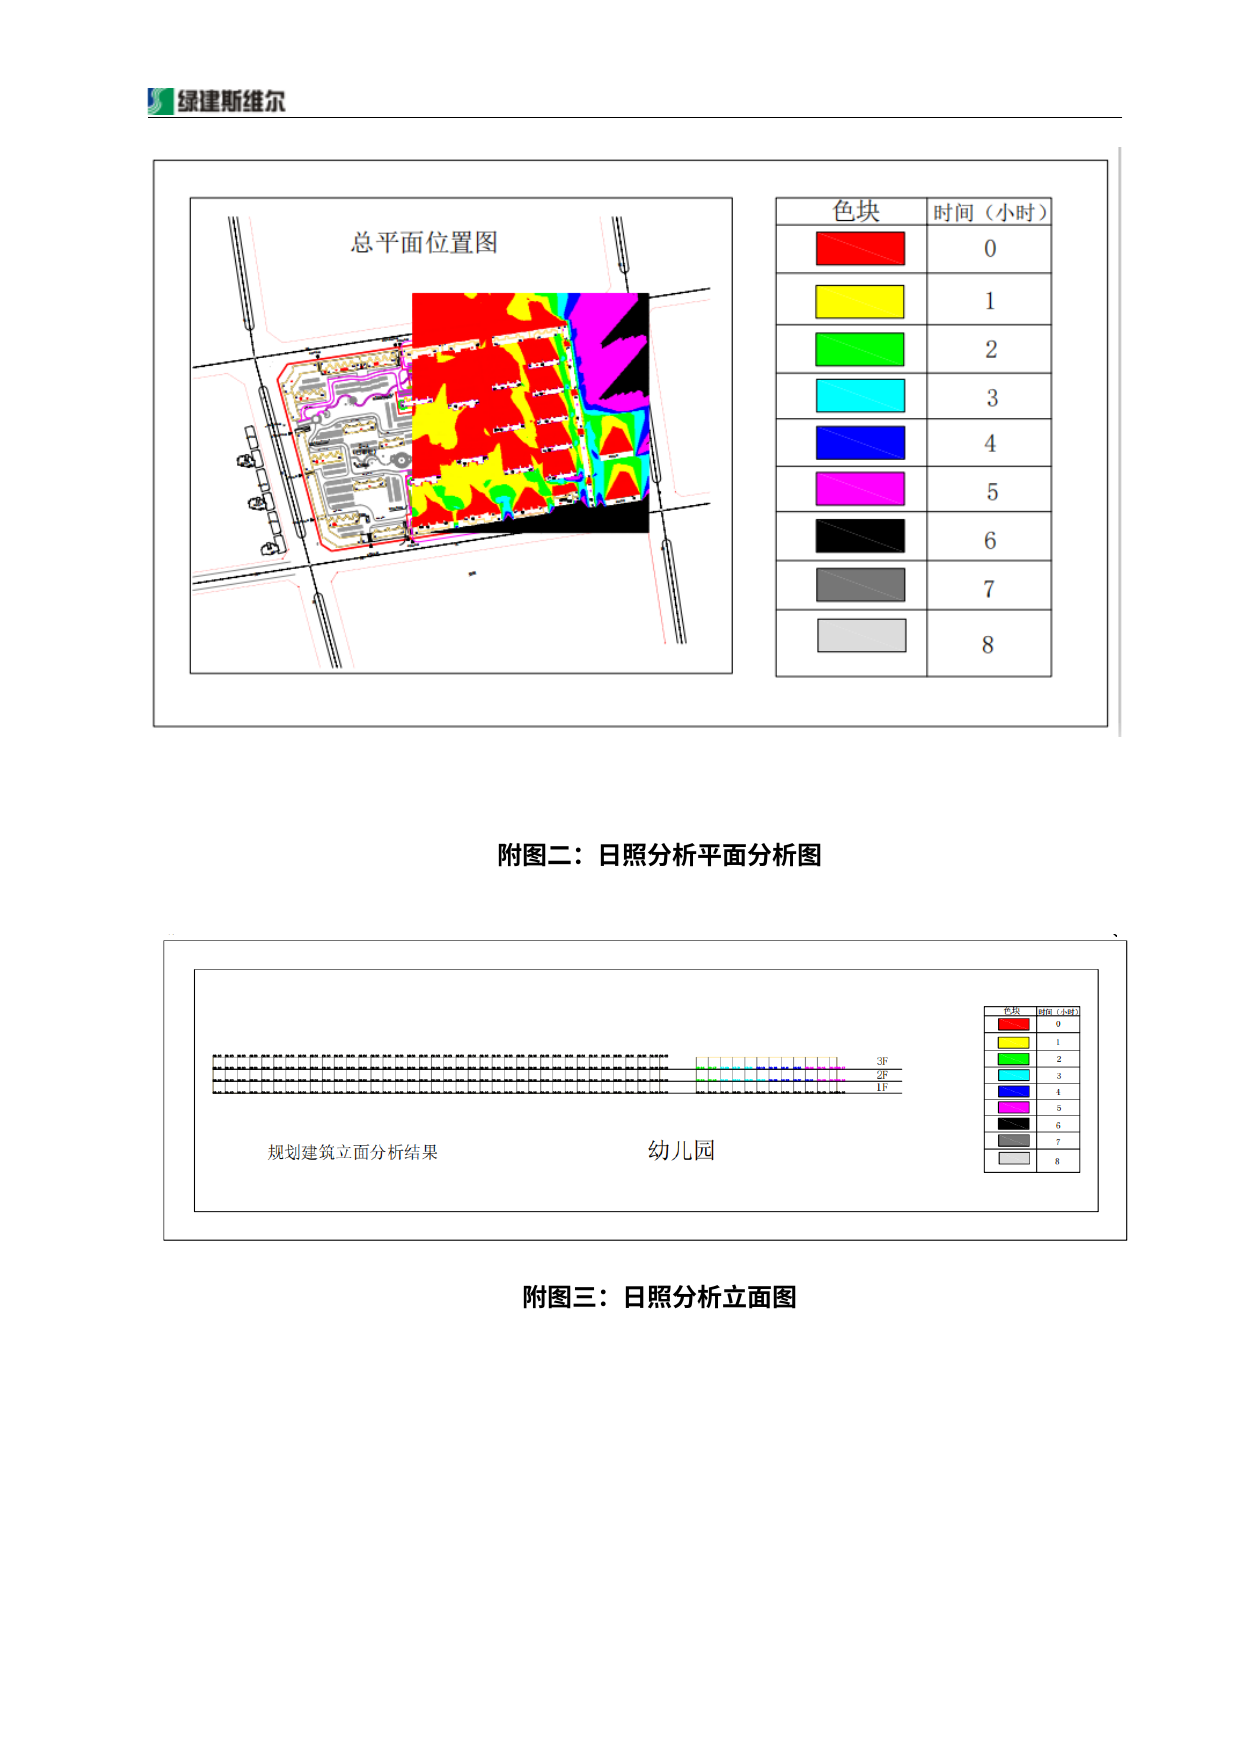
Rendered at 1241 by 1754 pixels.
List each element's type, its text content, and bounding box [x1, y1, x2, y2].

text 附图二：日照分析平面分析图 [148, 835, 1122, 871]
text 附图三：日照分析立面图 [148, 1278, 1122, 1314]
picture [157, 934, 1132, 1245]
picture [147, 88, 289, 115]
picture [147, 147, 1122, 737]
